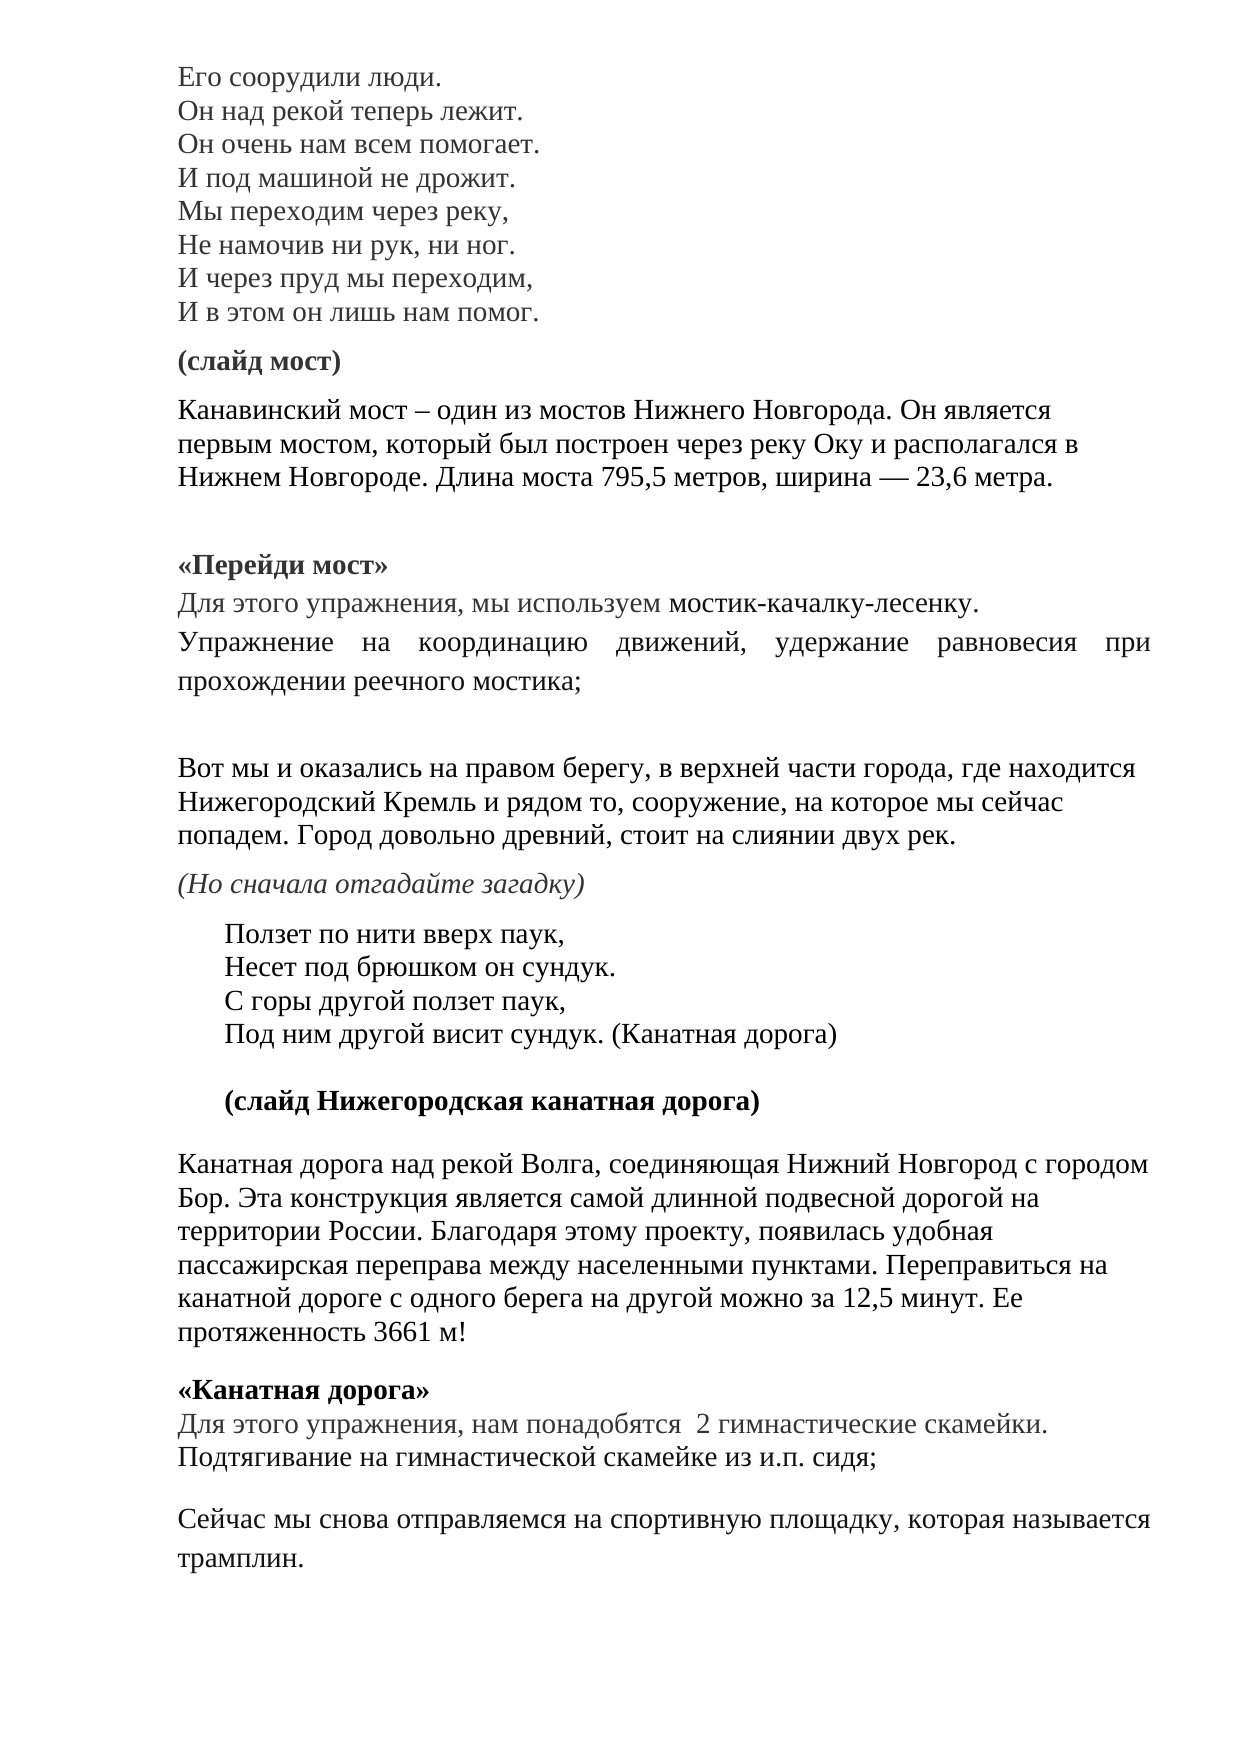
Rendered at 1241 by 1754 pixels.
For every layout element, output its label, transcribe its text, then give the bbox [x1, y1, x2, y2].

text Канавинский мост – один из мостов Нижнего Новгорода. Он является первым мостом, который был построен через реку Оку и располагался в Нижнем Новгороде. Длина моста 795,5 метров, ширина — 23,6 метра. [177, 392, 1152, 493]
text «Канатная дорога» [177, 1372, 1152, 1406]
text Подтягивание на гимнастической скамейке из и.п. сидя; [177, 1439, 1152, 1473]
text Для этого упражнения, нам понадобятся 2 гимнастические скамейки. [177, 1406, 1152, 1439]
text С горы другой ползет паук, [177, 983, 1152, 1016]
text Канатная дорога над рекой Волга, соединяющая Нижний Новгород с городом Бор. Эта конструкция является самой длинной подвесной дорогой на территории России. Благодаря этому проекту, появилась удобная пассажирская переправа между населенными пунктами. Переправиться на канатной дороге с одного берега на другой можно за 12,5 минут. Ее протяженность 3661 м! [177, 1146, 1152, 1347]
text Под ним другой висит сундук. (Канатная дорога) [177, 1016, 1152, 1050]
text (слайд Нижегородская канатная дорога) [177, 1083, 1152, 1117]
text Вот мы и оказались на правом берегу, в верхней части города, где находится Нижегородский Кремль и рядом то, сооружение, на которое мы сейчас попадем. Город довольно древний, стоит на слиянии двух рек. [177, 750, 1152, 851]
text (Но сначала отгадайте загадку) [177, 867, 1152, 900]
text (слайд мост) [177, 343, 1152, 377]
text Упражнение на координацию движений, удержание равновесия при прохождении реечного мостика; [177, 624, 1152, 696]
text «Перейди мост» [177, 547, 1152, 581]
text Сейчас мы снова отправляемся на спортивную площадку, которая называется трамплин. [177, 1501, 1152, 1573]
text Его соорудили люди. Он над рекой теперь лежит. Он очень нам всем помогает. И под машиной не дрожит. Мы переходим через реку, Не намочив ни рук, ни ног. И через пруд мы переходим, И в этом он лишь нам помог. [177, 59, 1152, 327]
text Для этого упражнения, мы используем мостик-качалку-лесенку. [177, 586, 1152, 619]
text Несет под брюшком он сундук. [177, 949, 1152, 983]
text Ползет по нити вверх паук, [177, 916, 1152, 949]
